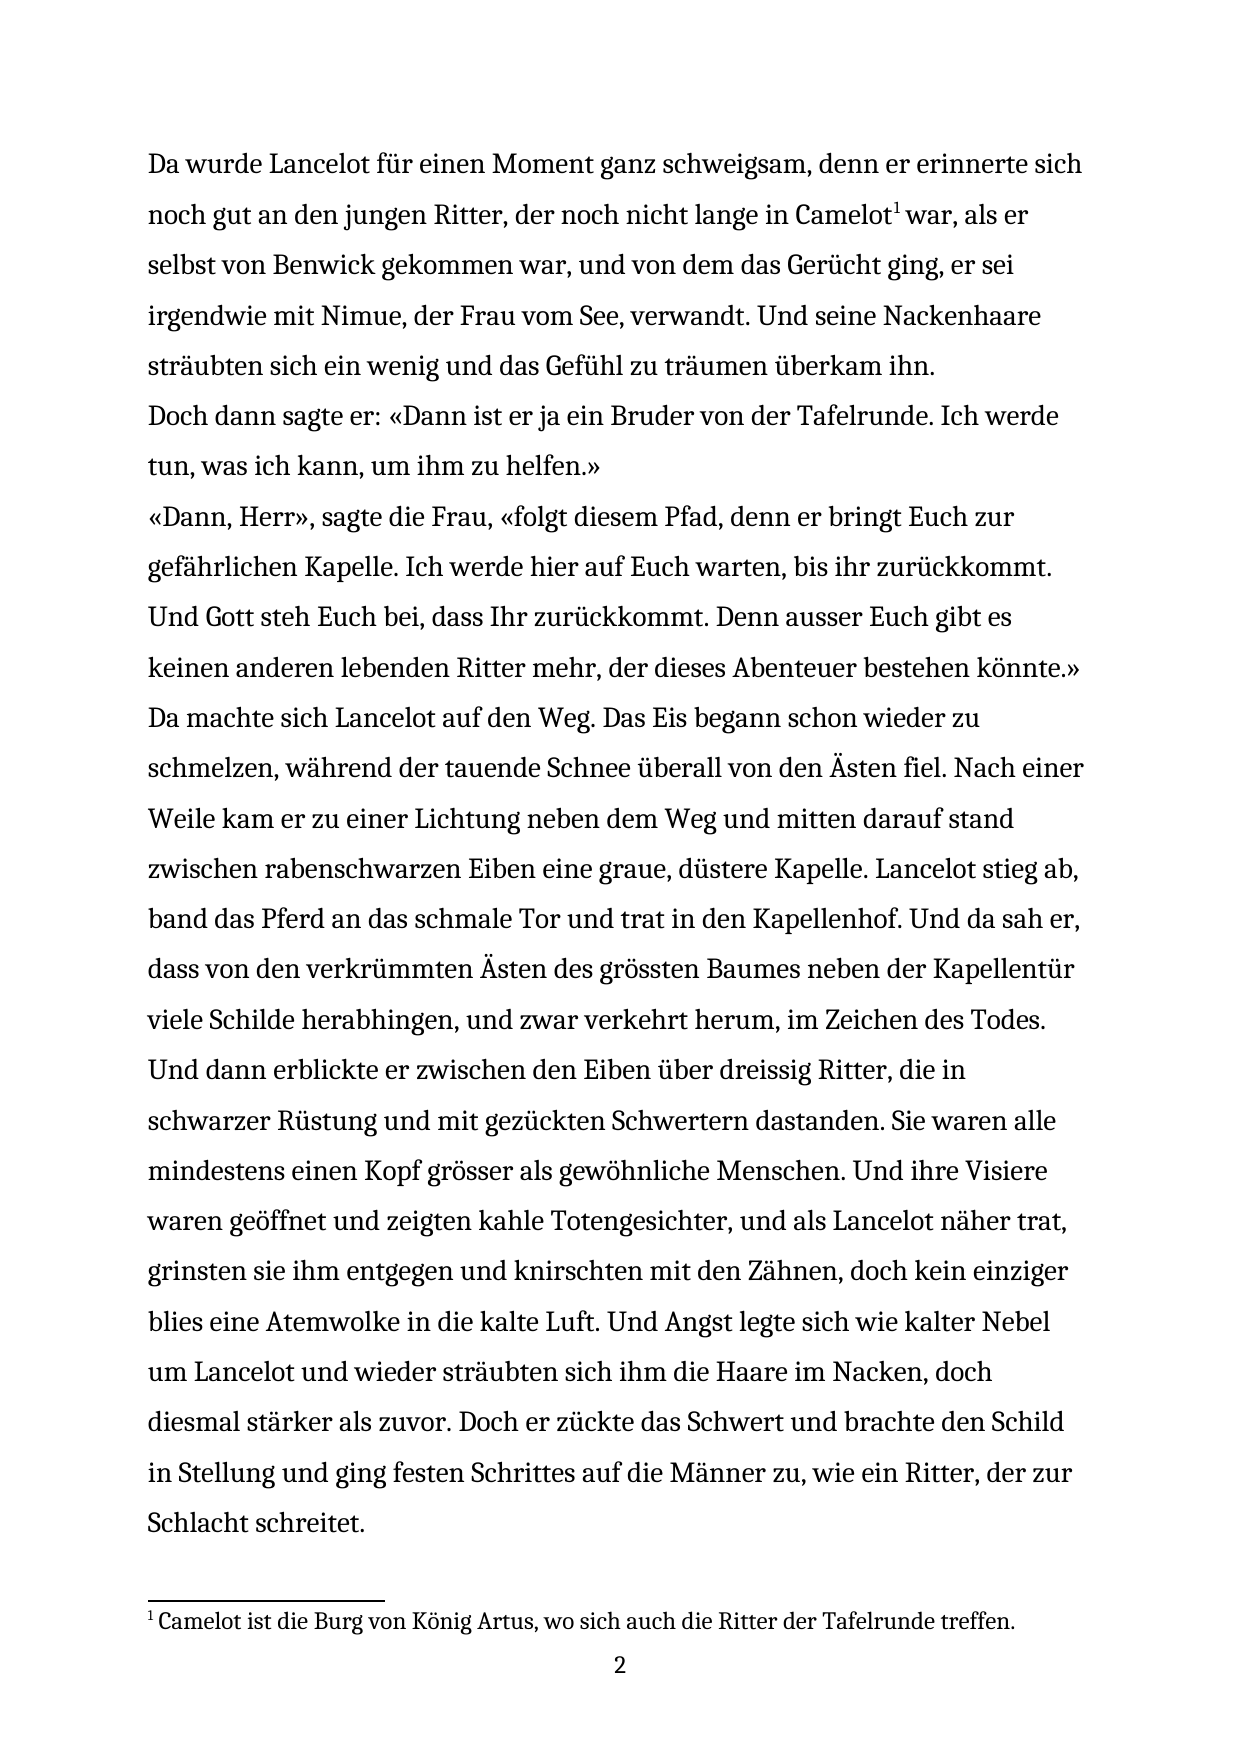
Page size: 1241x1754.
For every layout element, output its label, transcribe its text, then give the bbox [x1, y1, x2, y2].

text Doch dann sagte er: «Dann ist er ja ein Bruder von der Tafelrunde. Ich werde tun, was ich kann, um ihm zu helfen.» [148, 399, 1092, 483]
text Da wurde Lancelot für einen Moment ganz schweigsam, denn er erinnerte sich noch gut an den jungen Ritter, der noch nicht lange in Camelot war, als er selbst von Benwick gekommen war, und von dem das Gerücht ging, er sei irgendwie mit Nimue, der Frau vom See, verwandt. Und seine Nackenhaare sträubten sich ein wenig und das Gefühl zu träumen überkam ihn. [148, 148, 1092, 382]
text «Dann, Herr», sagte die Frau, «folgt diesem Pfad, denn er bringt Euch zur gefährlichen Kapelle. Ich werde hier auf Euch warten, bis ihr zurückkommt. Und Gott steh Euch bei, dass Ihr zurückkommt. Denn ausser Euch gibt es keinen anderen lebenden Ritter mehr, der dieses Abenteuer bestehen könnte.» [148, 500, 1092, 684]
text Da machte sich Lancelot auf den Weg. Das Eis begann schon wieder zu schmelzen, während der tauende Schnee überall von den Ästen fiel. Nach einer Weile kam er zu einer Lichtung neben dem Weg und mitten darauf stand zwischen rabenschwarzen Eiben eine graue, düstere Kapelle. Lancelot stieg ab, band das Pferd an das schmale Tor und trat in den Kapellenhof. Und da sah er, dass von den verkrümmten Ästen des grössten Baumes neben der Kapellentür viele Schilde herabhingen, und zwar verkehrt herum, im Zeichen des Todes. Und dann erblickte er zwischen den Eiben über dreissig Ritter, die in schwarzer Rüstung und mit gezückten Schwertern dastanden. Sie waren alle mindestens einen Kopf grösser als gewöhnliche Menschen. Und ihre Visiere waren geöffnet und zeigten kahle Totengesichter, und als Lancelot näher trat, grinsten sie ihm entgegen und knirschten mit den Zähnen, doch kein einziger blies eine Atemwolke in die kalte Luft. Und Angst legte sich wie kalter Nebel um Lancelot und wieder sträubten sich ihm die Haare im Nacken, doch diesmal stärker als zuvor. Doch er zückte das Schwert und brachte den Schild in Stellung und ging festen Schrittes auf die Männer zu, wie ein Ritter, der zur Schlacht schreitet. [148, 701, 1092, 1540]
